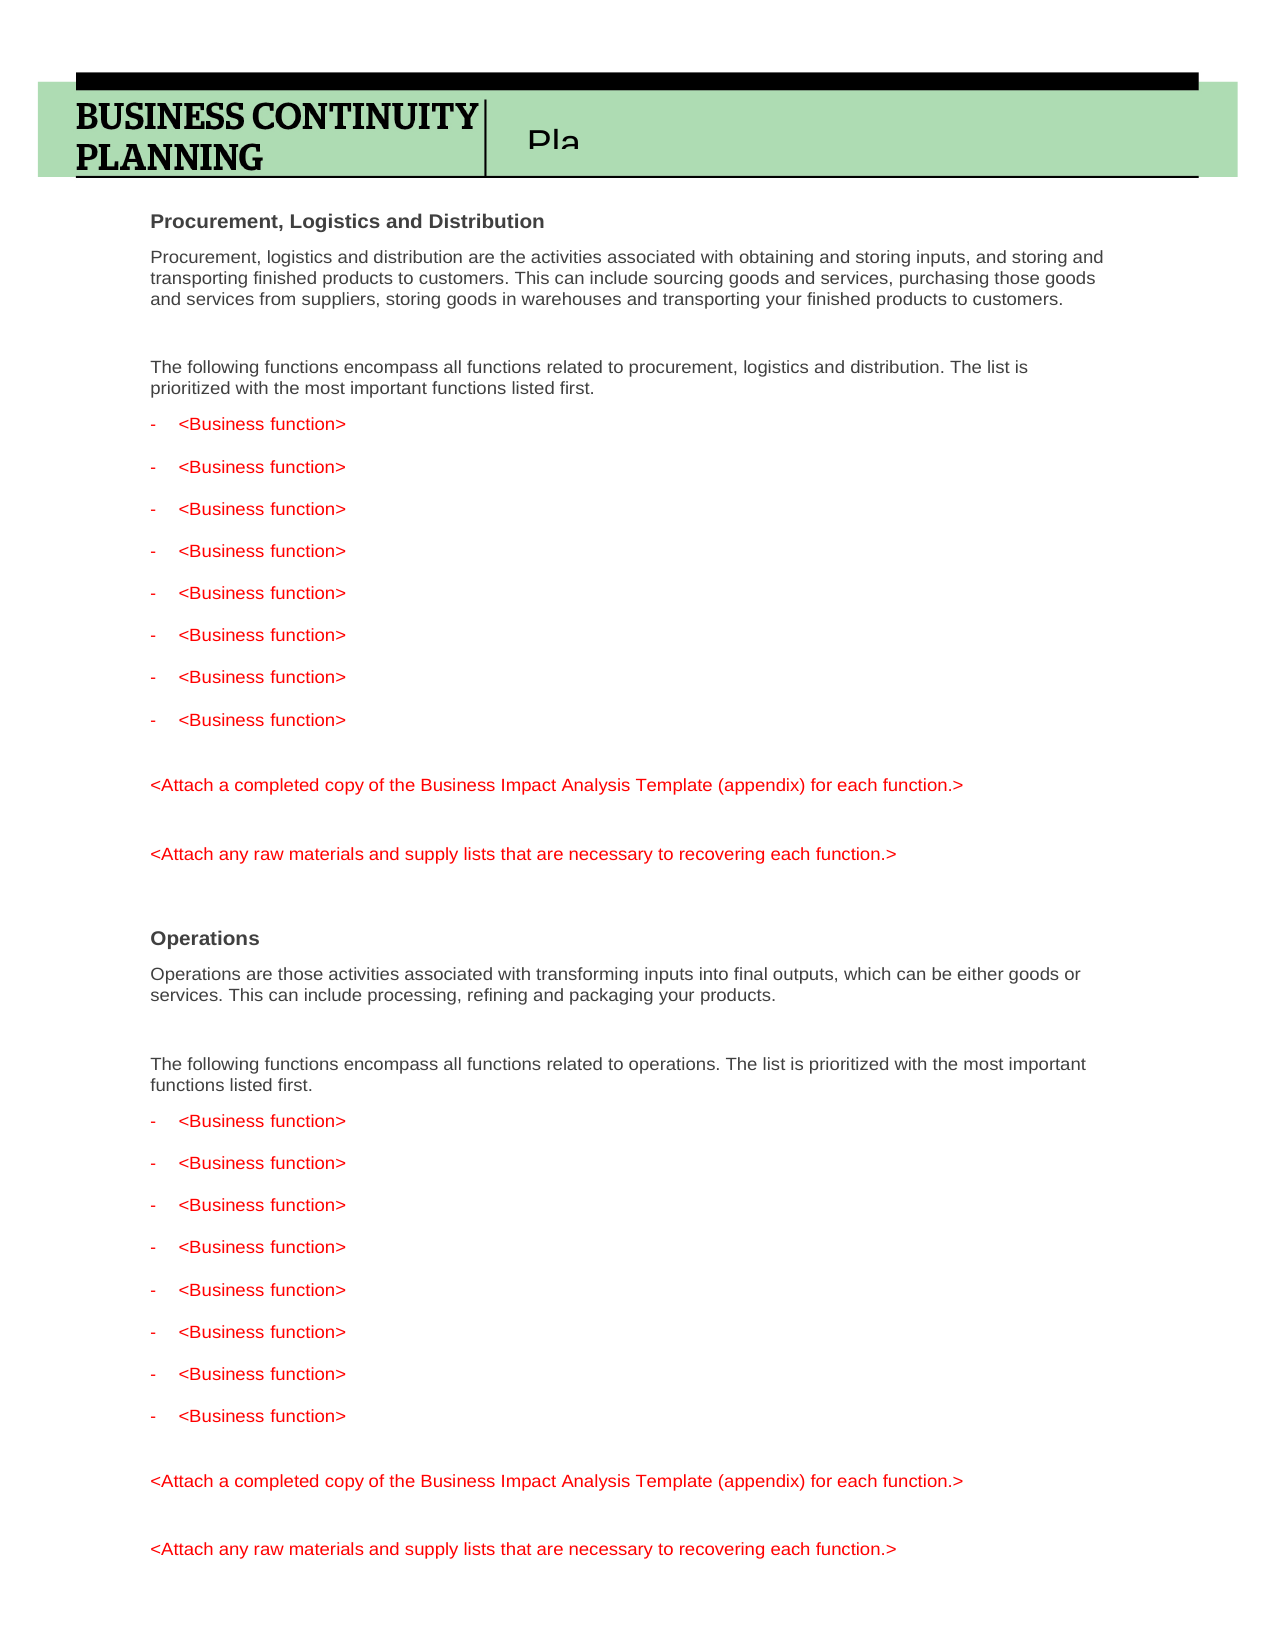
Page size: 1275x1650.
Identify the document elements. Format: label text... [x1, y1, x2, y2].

list <Business function> [150, 1192, 1250, 1216]
list <Business function> [150, 623, 1250, 647]
list <Business function> [150, 538, 1250, 562]
list <Business function> [150, 454, 1250, 478]
list <Business function> [150, 581, 1250, 605]
text The following functions encompass all functions related to procurement, logistics and distribution. The list is prioritized with the most important functions listed first. [150, 357, 1106, 398]
subtitle Procurement, Logistics and Distribution [150, 209, 1250, 232]
list <Business function> [150, 1150, 1250, 1174]
text The following functions encompass all functions related to operations. The list is prioritized with the most important functions listed first. [150, 1053, 1114, 1095]
text <Attach a completed copy of the Business Impact Analysis Template (appendix) for each function.> [150, 1471, 1250, 1492]
text <Attach a completed copy of the Business Impact Analysis Template (appendix) for each function.> [150, 774, 1250, 795]
list <Business function> [150, 707, 1250, 731]
list <Business function> [150, 665, 1250, 689]
picture [37, 69, 1238, 181]
list <Business function> [150, 1234, 1250, 1258]
list <Business function> [150, 1361, 1250, 1385]
list <Business function> [150, 496, 1250, 520]
list <Business function> [150, 412, 1250, 436]
list <Business function> [150, 1108, 1250, 1132]
list <Business function> [150, 1319, 1250, 1343]
text <Attach any raw materials and supply lists that are necessary to recovering each function.> [150, 1539, 1250, 1559]
text Operations are those activities associated with transforming inputs into final outputs, which can be either goods or services. This can include processing, refining and packaging your products. [150, 964, 1114, 1005]
subtitle Operations [150, 927, 1250, 949]
list <Business function> [150, 1403, 1250, 1427]
list <Business function> [150, 1277, 1250, 1301]
text Procurement, logistics and distribution are the activities associated with obtaining and storing inputs, and storing and transporting finished products to customers. This can include sourcing goods and services, purchasing those goods and services from suppliers, storing goods in warehouses and transporting your finished products to customers. [150, 246, 1114, 309]
text <Attach any raw materials and supply lists that are necessary to recovering each function.> [150, 843, 1250, 864]
